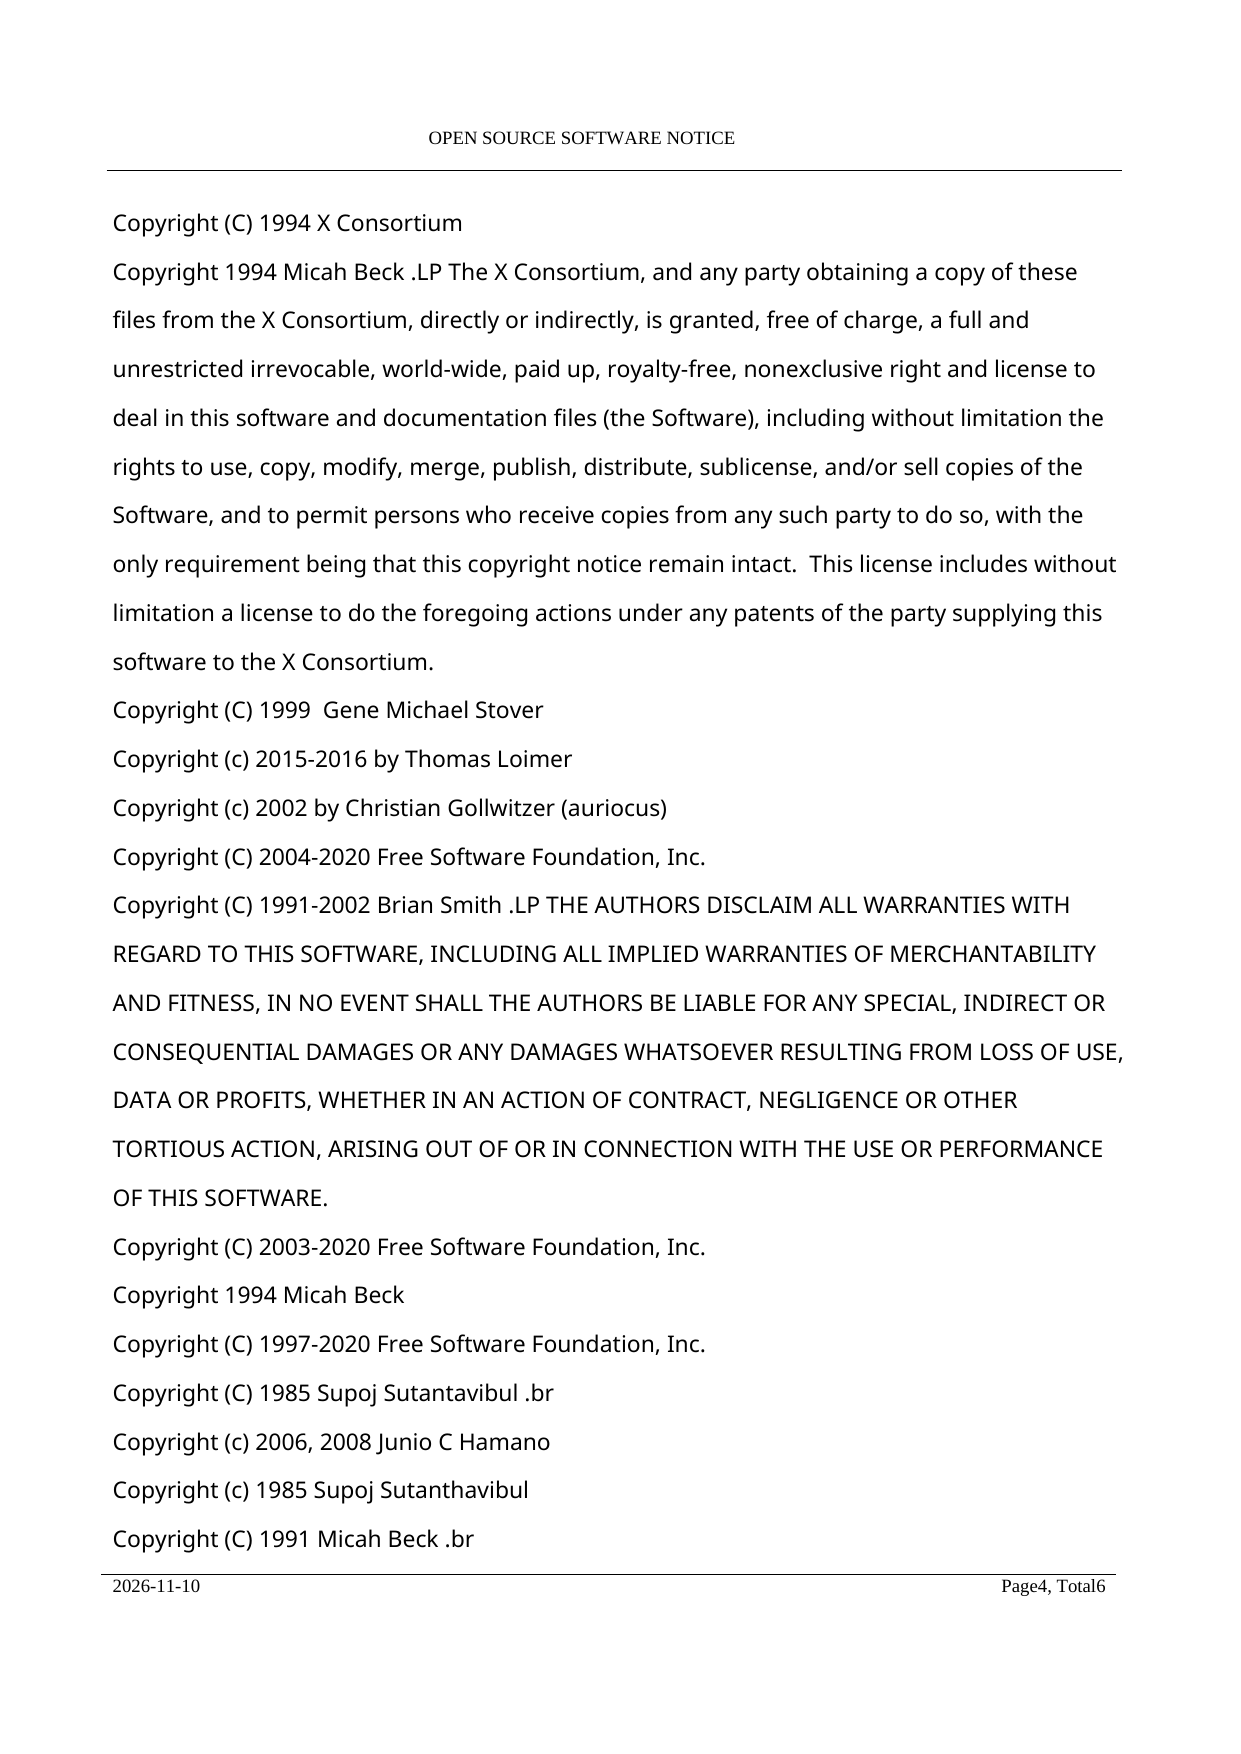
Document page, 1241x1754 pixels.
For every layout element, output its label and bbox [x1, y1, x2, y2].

text [112, 206, 1128, 1555]
